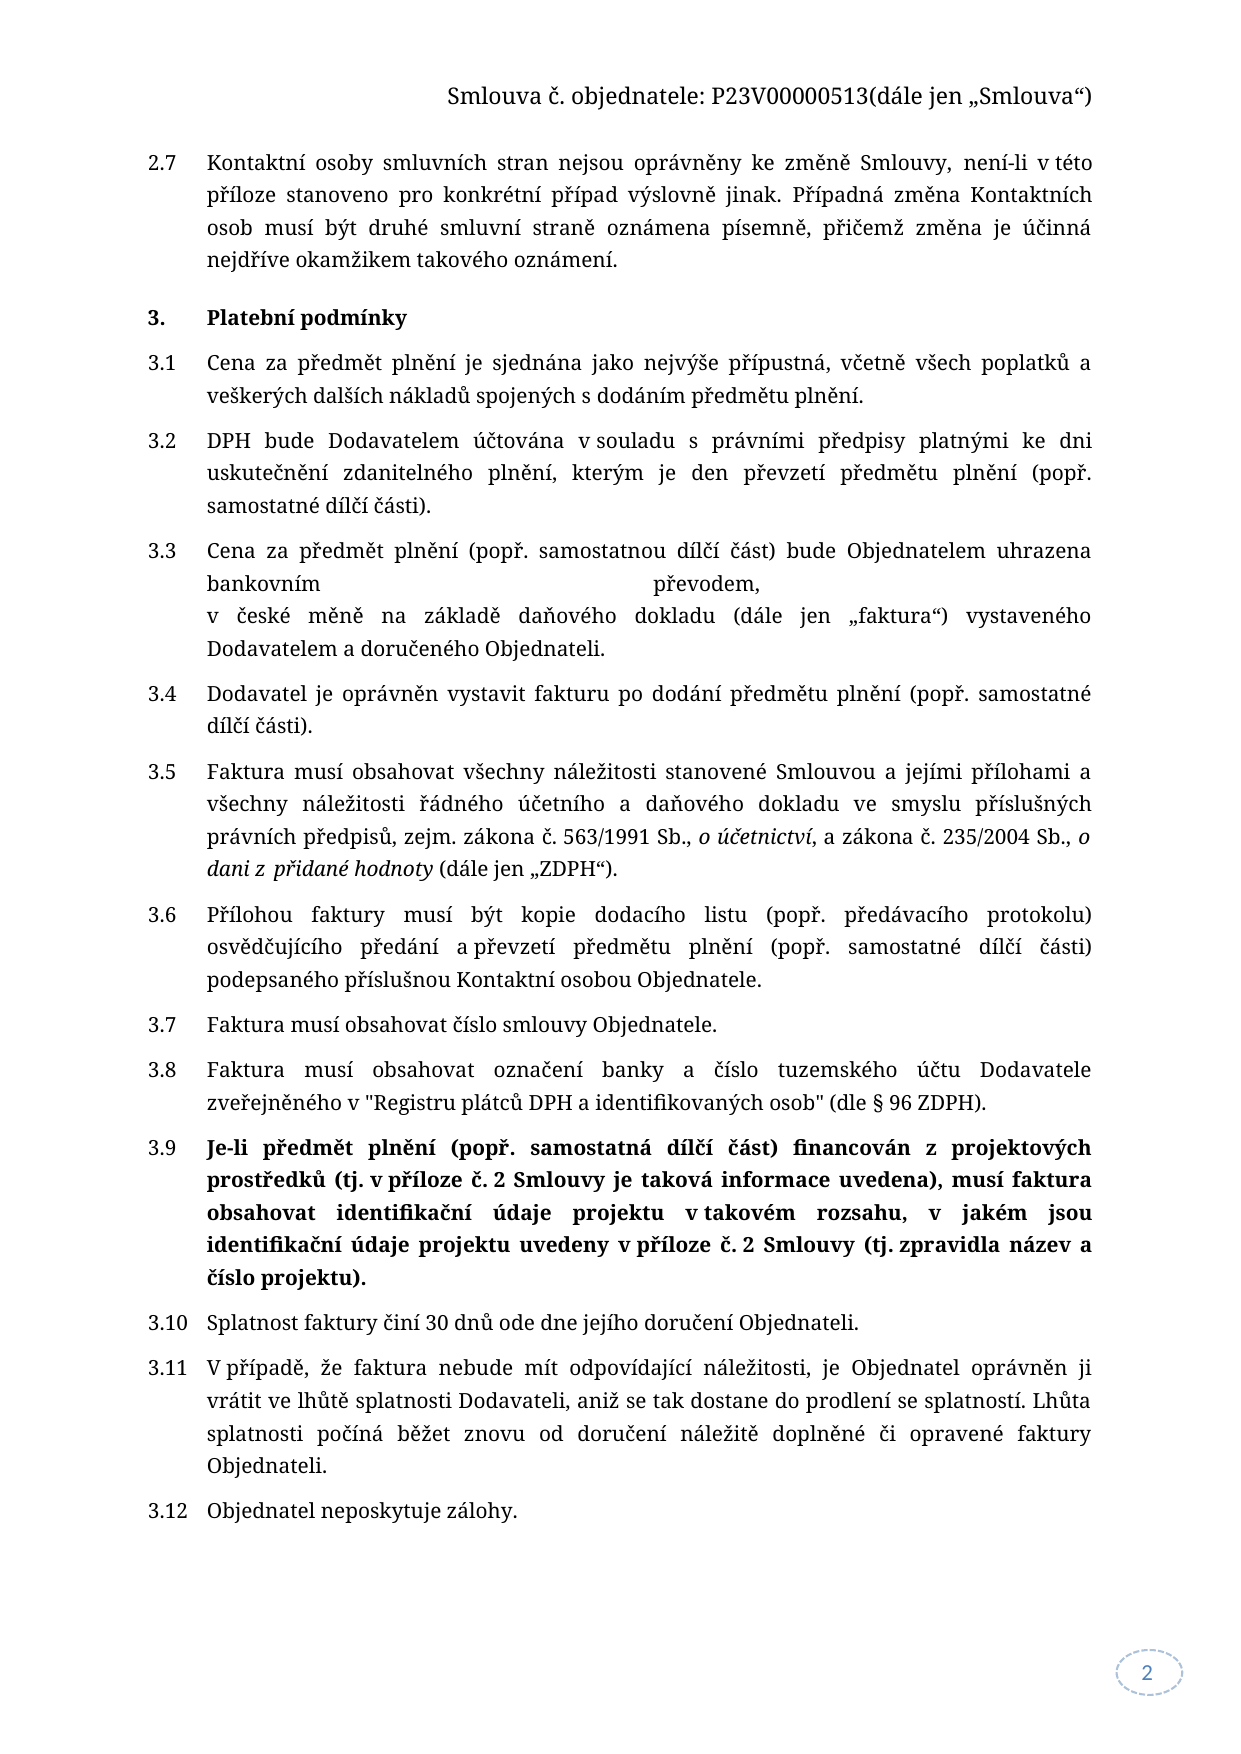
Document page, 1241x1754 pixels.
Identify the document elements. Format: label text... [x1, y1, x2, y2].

list Kontaktní osoby smluvních stran nejsou oprávněny ke změně Smlouvy, není-li v této příloze stanoveno pro konkrétní případ výslovně jinak. Případná změna Kontaktních osob musí být druhé smluvní straně oznámena písemně, přičemž změna je účinná nejdříve okamžikem takového oznámení. [148, 148, 1093, 274]
list V případě, že faktura nebude mít odpovídající náležitosti, je Objednatel oprávněn ji vrátit ve lhůtě splatnosti Dodavateli, aniž se tak dostane do prodlení se splatností. Lhůta splatnosti počíná běžet znovu od doručení náležitě doplněné či opravené faktury Objednateli. [148, 1353, 1093, 1480]
list Cena za předmět plnění (popř. samostatnou dílčí část) bude Objednatelem uhrazena bankovním převodem, v české měně na základě daňového dokladu (dále jen „faktura“) vystaveného Dodavatelem a doručeného Objednateli. [148, 536, 1093, 662]
list Cena za předmět plnění je sjednána jako nejvýše přípustná, včetně všech poplatků a veškerých dalších nákladů spojených s dodáním předmětu plnění. [148, 348, 1093, 409]
list Přílohou faktury musí být kopie dodacího listu (popř. předávacího protokolu) osvědčujícího předání a převzetí předmětu plnění (popř. samostatné dílčí části) podepsaného příslušnou Kontaktní osobou Objednatele. [148, 900, 1093, 993]
list Faktura musí obsahovat označení banky a číslo tuzemského účtu Dodavatele zveřejněného v "Registru plátců DPH a identifikovaných osob" (dle § 96 ZDPH). [148, 1055, 1093, 1116]
list Je-li předmět plnění (popř. samostatná dílčí část) financován z projektových prostředků (tj. v příloze č. 2 Smlouvy je taková informace uvedena), musí faktura obsahovat identifikační údaje projektu v takovém rozsahu, v jakém jsou identifikační údaje projektu uvedeny v příloze č. 2 Smlouvy (tj. zpravidla název a číslo projektu). [148, 1133, 1093, 1292]
list Faktura musí obsahovat všechny náležitosti stanovené Smlouvou a jejími přílohami a všechny náležitosti řádného účetního a daňového dokladu ve smyslu příslušných právních předpisů, zejm. zákona č. 563/1991 Sb., o účetnictví, a zákona č. 235/2004 Sb., o dani z přidané hodnoty (dále jen „ZDPH“). [148, 757, 1093, 883]
list Objednatel neposkytuje zálohy. [148, 1496, 1093, 1525]
list Faktura musí obsahovat číslo smlouvy Objednatele. [148, 1010, 1093, 1038]
list Splatnost faktury činí 30 dnů ode dne jejího doručení Objednateli. [148, 1308, 1093, 1337]
list Dodavatel je oprávněn vystavit fakturu po dodání předmětu plnění (popř. samostatné dílčí části). [148, 679, 1093, 740]
list Platební podmínky [148, 303, 1093, 331]
list DPH bude Dodavatelem účtována v souladu s právními předpisy platnými ke dni uskutečnění zdanitelného plnění, kterým je den převzetí předmětu plnění (popř. samostatné dílčí části). [148, 426, 1093, 519]
